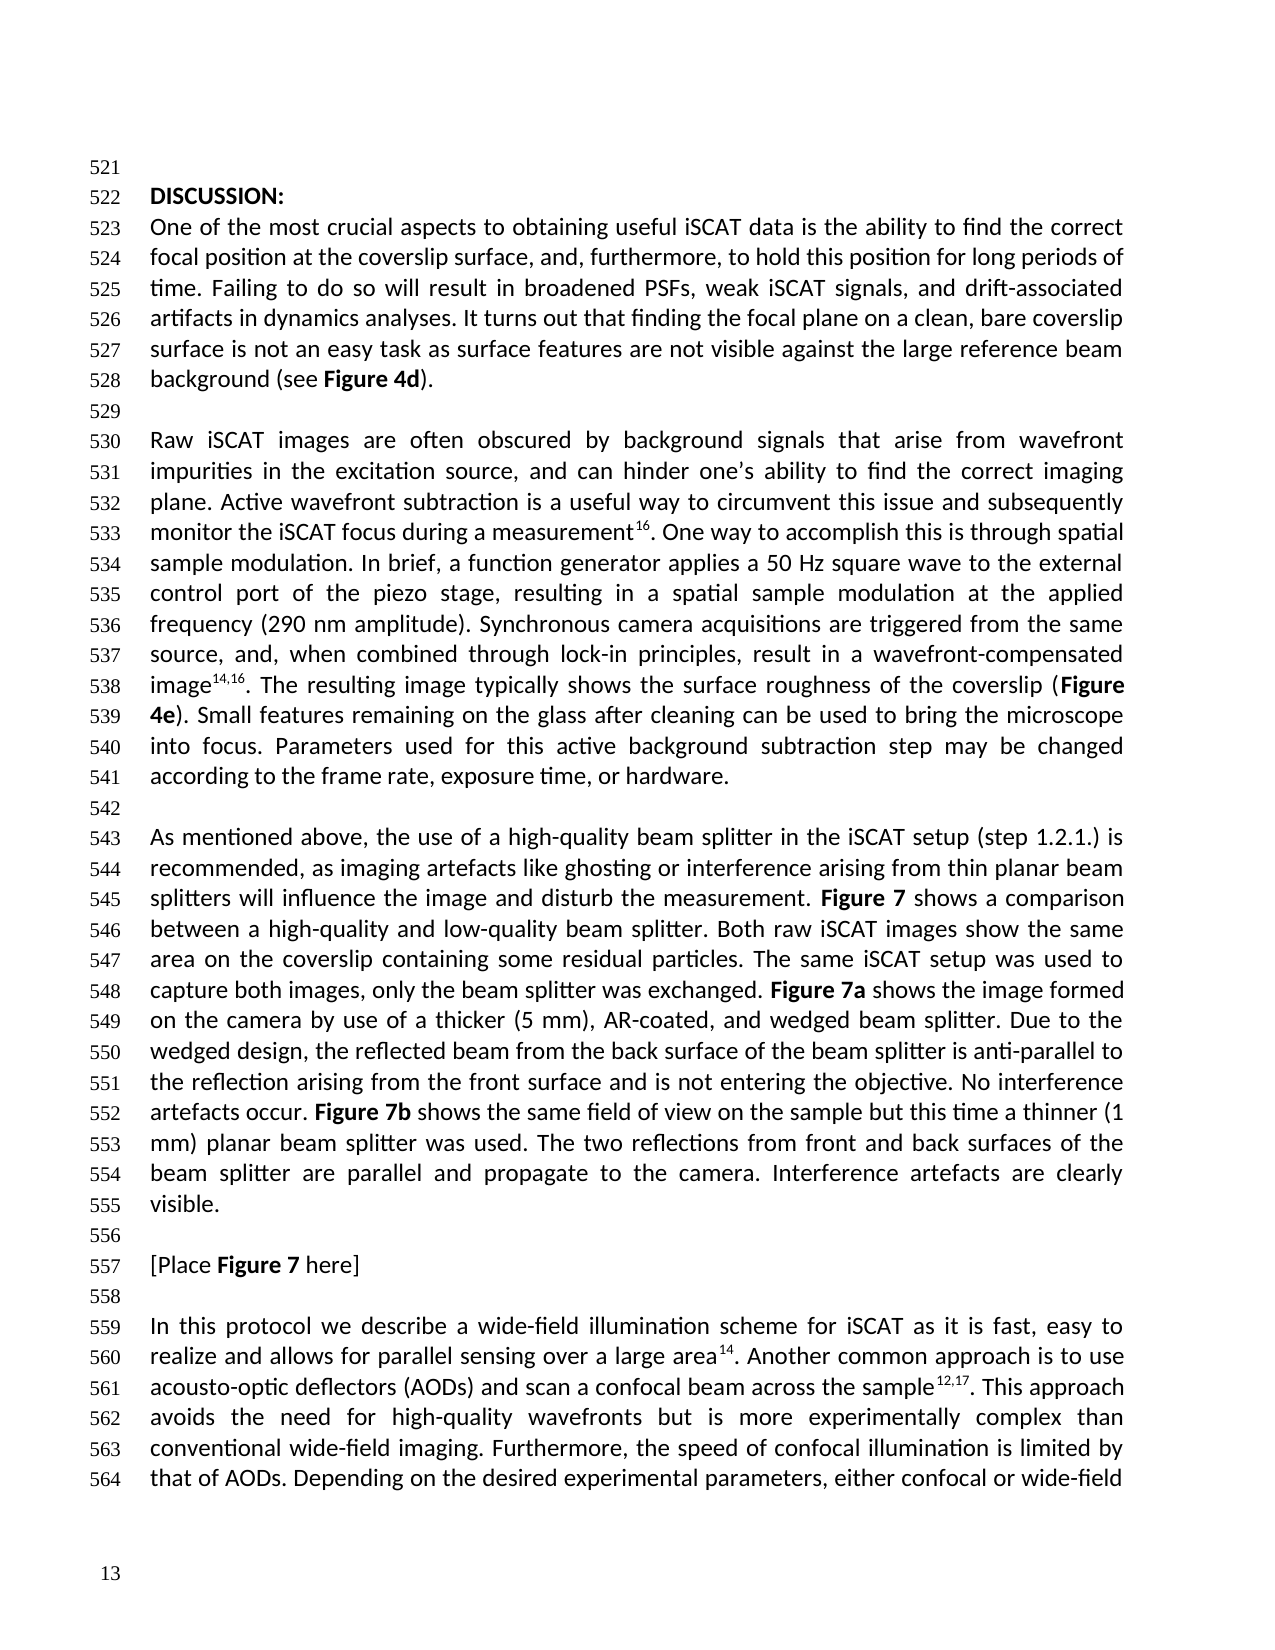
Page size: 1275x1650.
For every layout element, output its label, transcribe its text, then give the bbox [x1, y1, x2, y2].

text One of the most crucial aspects to obtaining useful iSCAT data is the ability to find the correct focal position at the coverslip surface, and, furthermore, to hold this position for long periods of time. Failing to do so will result in broadened PSFs, weak iSCAT signals, and drift-associated artifacts in dynamics analyses. It turns out that finding the focal plane on a clean, bare coverslip surface is not an easy task as surface features are not visible against the large reference beam background (see Figure 4d). [150, 211, 1125, 394]
text DISCUSSION: [150, 181, 1125, 211]
text As mentioned above, the use of a high-quality beam splitter in the iSCAT setup (step 1.2.1.) is recommended, as imaging artefacts like ghosting or interference arising from thin planar beam splitters will influence the image and disturb the measurement. Figure 7 shows a comparison between a high-quality and low-quality beam splitter. Both raw iSCAT images show the same area on the coverslip containing some residual particles. The same iSCAT setup was used to capture both images, only the beam splitter was exchanged. Figure 7a shows the image formed on the camera by use of a thicker (5 mm), AR-coated, and wedged beam splitter. Due to the wedged design, the reflected beam from the back surface of the beam splitter is anti-parallel to the reflection arising from the front surface and is not entering the objective. No interference artefacts occur. Figure 7b shows the same field of view on the sample but this time a thinner (1 mm) planar beam splitter was used. The two reflections from front and back surfaces of the beam splitter are parallel and propagate to the camera. Interference artefacts are clearly visible. [150, 821, 1125, 1218]
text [150, 1310, 1125, 1493]
text Raw iSCAT images are often obscured by background signals that arise from wavefront impurities in the excitation source, and can hinder one’s ability to find the correct imaging plane. Active wavefront subtraction is a useful way to circumvent this issue and subsequently monitor the iSCAT focus during a measurement16. One way to accomplish this is through spatial sample modulation. In brief, a function generator applies a 50 Hz square wave to the external control port of the piezo stage, resulting in a spatial sample modulation at the applied frequency (290 nm amplitude). Synchronous camera acquisitions are triggered from the same source, and, when combined through lock-in principles, result in a wavefront-compensated image14,16. The resulting image typically shows the surface roughness of the coverslip (Figure 4e). Small features remaining on the glass after cleaning can be used to bring the microscope into focus. Parameters used for this active background subtraction step may be changed according to the frame rate, exposure time, or hardware. [150, 425, 1125, 791]
text [Place Figure 7 here] [150, 1249, 1125, 1279]
